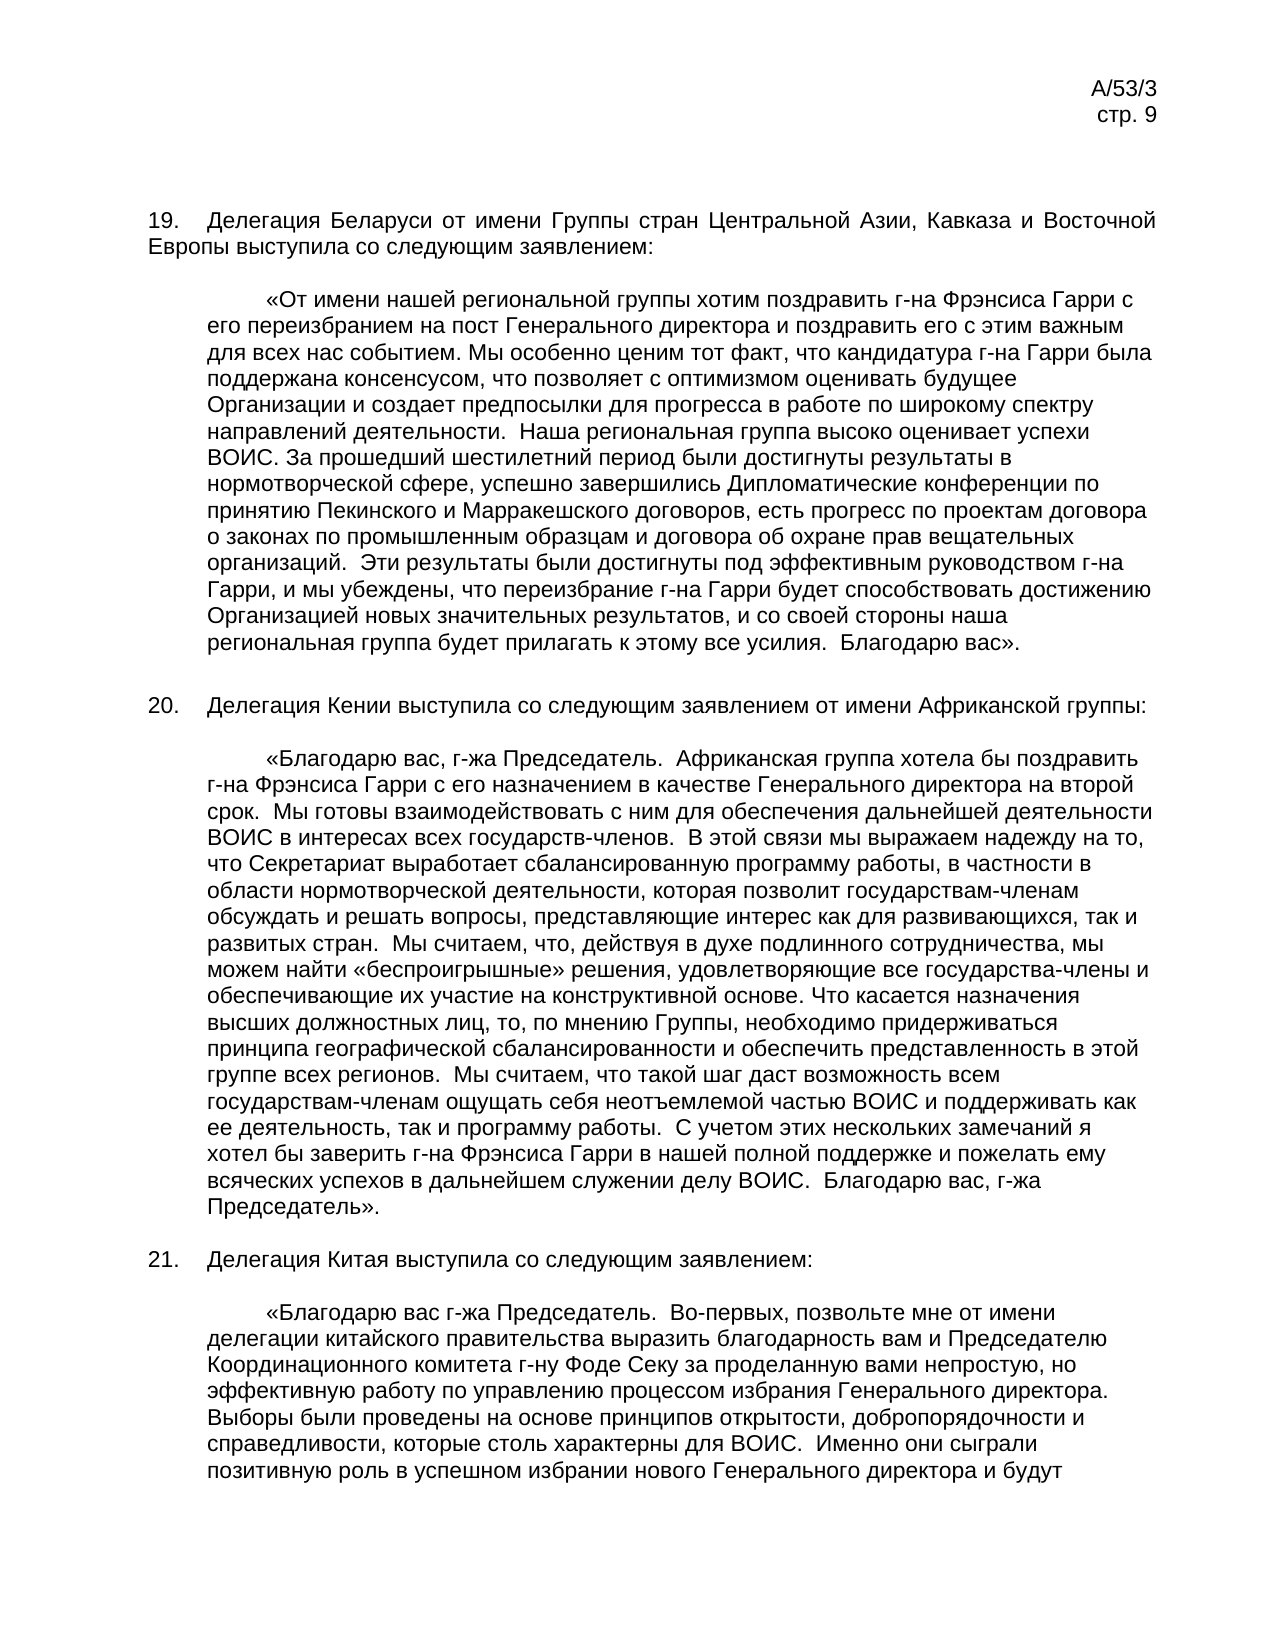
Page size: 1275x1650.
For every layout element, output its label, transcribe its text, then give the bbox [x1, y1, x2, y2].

text «Благодарю вас, г-жа Председатель. Африканская группа хотела бы поздравить г-на Фрэнсиса Гарри с его назначением в качестве Генерального директора на второй срок. Мы готовы взаимодействовать с ним для обеспечения дальнейшей деятельности ВОИС в интересах всех государств-членов. В этой связи мы выражаем надежду на то, что Секретариат выработает сбалансированную программу работы, в частности в области нормотворческой деятельности, которая позволит государствам-членам обсуждать и решать вопросы, представляющие интерес как для развивающихся, так и развитых стран. Мы считаем, что, действуя в духе подлинного сотрудничества, мы можем найти «беспроигрышные» решения, удовлетворяющие все государства-члены и обеспечивающие их участие на конструктивной основе. Что касается назначения высших должностных лиц, то, по мнению Группы, необходимо придерживаться принципа географической сбалансированности и обеспечить представленность в этой группе всех регионов. Мы считаем, что такой шаг даст возможность всем государствам-членам ощущать себя неотъемлемой частью ВОИС и поддерживать как ее деятельность, так и программу работы. С учетом этих нескольких замечаний я хотел бы заверить г-на Фрэнсиса Гарри в нашей полной поддержке и пожелать ему всяческих успехов в дальнейшем служении делу ВОИС. Благодарю вас, г-жа Председатель». [207, 745, 1157, 1219]
text 20. Делегация Кении выступила со следующим заявлением от имени Африканской группы: [148, 681, 1157, 719]
text «От имени нашей региональной группы хотим поздравить г-на Фрэнсиса Гарри с его переизбранием на пост Генерального директора и поздравить его с этим важным для всех нас событием. Мы особенно ценим тот факт, что кандидатура г-на Гарри была поддержана консенсусом, что позволяет с оптимизмом оценивать будущее Организации и создает предпосылки для прогресса в работе по широкому спектру направлений деятельности. Наша региональная группа высоко оценивает успехи ВОИС. За прошедший шестилетний период были достигнуты результаты в нормотворческой сфере, успешно завершились Дипломатические конференции по принятию Пекинского и Марракешского договоров, есть прогресс по проектам договора о законах по промышленным образцам и договора об охране прав вещательных организаций. Эти результаты были достигнуты под эффективным руководством г-на Гарри, и мы убеждены, что переизбрание г-на Гарри будет способствовать достижению Организацией новых значительных результатов, и со своей стороны наша региональная группа будет прилагать к этому все усилия. Благодарю вас». [207, 286, 1157, 655]
text 21. Делегация Китая выступила со следующим заявлением: [148, 1246, 1157, 1272]
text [207, 1298, 1157, 1483]
text 19. Делегация Беларуси от имени Группы стран Центральной Азии, Кавказа и Восточной Европы выступила со следующим заявлением: [148, 207, 1157, 259]
